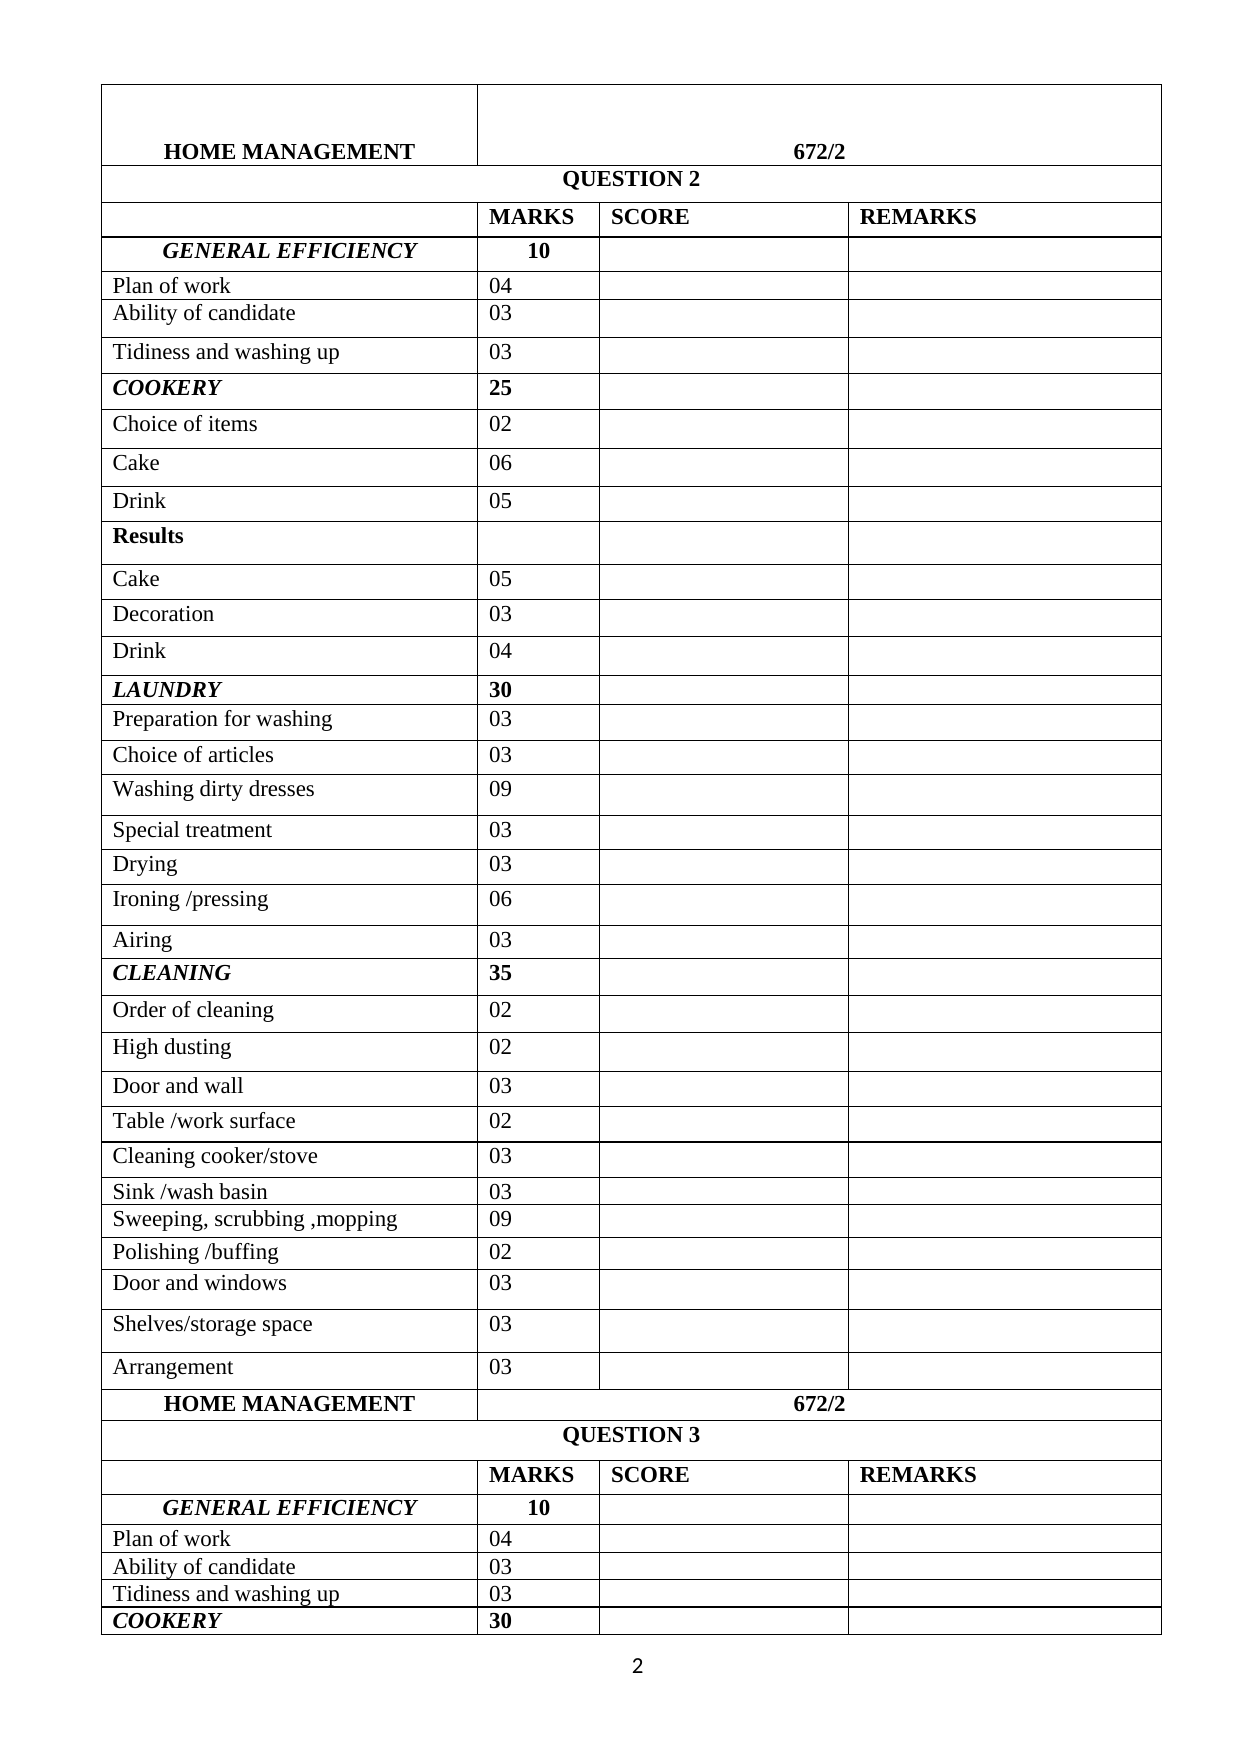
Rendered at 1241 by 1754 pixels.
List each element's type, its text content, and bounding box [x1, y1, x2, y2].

table_cell [600, 1608, 848, 1634]
table_cell [600, 272, 848, 298]
table_cell [849, 1072, 1161, 1106]
table_cell 03 [478, 705, 599, 740]
table_cell [849, 775, 1161, 815]
table_cell 30 [478, 676, 599, 704]
table_cell 03 [478, 926, 599, 958]
table_cell [600, 1580, 848, 1606]
table_cell Cake [102, 449, 477, 486]
table_cell 03 [478, 1072, 599, 1106]
table_cell Preparation for washing [102, 705, 477, 740]
table_cell 30 [478, 1608, 599, 1634]
table_cell Washing dirty dresses [102, 775, 477, 815]
table_cell 09 [478, 775, 599, 815]
table_cell [600, 996, 848, 1032]
table_cell [600, 816, 848, 848]
table_cell [600, 1072, 848, 1106]
table_cell [849, 600, 1161, 636]
table_cell QUESTION 3 [102, 1421, 1161, 1460]
table_cell [102, 1461, 477, 1493]
table_cell Arrangement [102, 1353, 477, 1389]
table_cell 25 [478, 374, 599, 409]
table_cell [849, 272, 1161, 298]
table_cell HOME MANAGEMENT [102, 1390, 477, 1420]
table_cell 10 [478, 238, 599, 271]
table_cell 03 [478, 741, 599, 774]
table_cell [600, 565, 848, 599]
table_cell [102, 203, 477, 236]
table_cell [600, 522, 848, 564]
table_cell 02 [478, 1238, 599, 1268]
table_cell [600, 741, 848, 774]
table_cell Drink [102, 487, 477, 521]
table_cell [849, 885, 1161, 925]
table_cell 03 [478, 600, 599, 636]
table_cell REMARKS [849, 1461, 1161, 1493]
table_cell 03 [478, 850, 599, 884]
table_cell 02 [478, 1033, 599, 1071]
table_cell 02 [478, 996, 599, 1032]
table_cell [600, 637, 848, 675]
table_cell 35 [478, 959, 599, 995]
table_cell [600, 1270, 848, 1309]
table_cell [600, 449, 848, 486]
table_cell [849, 1553, 1161, 1579]
table_cell GENERAL EFFICIENCY [102, 1495, 477, 1524]
table_cell [849, 487, 1161, 521]
table_cell Cake [102, 565, 477, 599]
table_cell [849, 1270, 1161, 1309]
table_cell 03 [478, 300, 599, 337]
table_cell [600, 676, 848, 704]
table_cell [600, 1353, 848, 1389]
table_cell [600, 1238, 848, 1268]
table_cell 03 [478, 338, 599, 373]
table_cell [600, 1033, 848, 1071]
table_cell Ironing /pressing [102, 885, 477, 925]
table_cell [849, 1205, 1161, 1237]
table_cell 10 [478, 1495, 599, 1524]
table_cell 03 [478, 1553, 599, 1579]
table_cell [849, 374, 1161, 409]
table_cell [600, 1107, 848, 1141]
table_cell 02 [478, 410, 599, 448]
table_cell [849, 238, 1161, 271]
table_cell 05 [478, 565, 599, 599]
table_cell [849, 637, 1161, 675]
table_cell Drink [102, 637, 477, 675]
table_cell Sweeping, scrubbing ,mopping [102, 1205, 477, 1237]
table_cell [849, 850, 1161, 884]
table_cell [600, 1310, 848, 1352]
table_cell 03 [478, 1310, 599, 1352]
table_cell [849, 996, 1161, 1032]
table_cell 02 [478, 1107, 599, 1141]
table_cell [600, 300, 848, 337]
table_cell SCORE [600, 1461, 848, 1493]
table_cell [849, 1107, 1161, 1141]
table_cell [849, 1178, 1161, 1204]
table_cell Table /work surface [102, 1107, 477, 1141]
table_cell 04 [478, 272, 599, 298]
table_cell Polishing /buffing [102, 1238, 477, 1268]
table_cell 06 [478, 449, 599, 486]
table_cell SCORE [600, 203, 848, 236]
table_cell 03 [478, 1178, 599, 1204]
table_cell REMARKS [849, 203, 1161, 236]
table_cell [849, 522, 1161, 564]
table_cell 672/2 [478, 1390, 1161, 1420]
table_cell 04 [478, 1525, 599, 1552]
table_cell [849, 1033, 1161, 1071]
table_cell MARKS [478, 1461, 599, 1493]
table_cell 09 [478, 1205, 599, 1237]
table_cell [849, 338, 1161, 373]
table_cell HOME MANAGEMENT [102, 138, 477, 164]
table_cell Order of cleaning [102, 996, 477, 1032]
table_cell Plan of work [102, 1525, 477, 1552]
table_cell [849, 1580, 1161, 1606]
table_cell [849, 1525, 1161, 1552]
table_cell [849, 816, 1161, 848]
table_cell [849, 926, 1161, 958]
table_cell [849, 705, 1161, 740]
table_cell 03 [478, 1580, 599, 1606]
table_cell [849, 1143, 1161, 1177]
table_cell COOKERY [102, 1608, 477, 1634]
table_cell Results [102, 522, 477, 564]
table_cell Shelves/storage space [102, 1310, 477, 1352]
table_cell [600, 238, 848, 271]
table_cell [600, 926, 848, 958]
table_cell [600, 850, 848, 884]
table_cell [600, 338, 848, 373]
table_cell Door and wall [102, 1072, 477, 1106]
table_cell COOKERY [102, 374, 477, 409]
table_cell [600, 1495, 848, 1524]
table_cell [600, 885, 848, 925]
table_cell [600, 959, 848, 995]
table_cell [600, 1143, 848, 1177]
table_cell [849, 449, 1161, 486]
table_cell [600, 1553, 848, 1579]
table_cell 03 [478, 1353, 599, 1389]
table_cell Ability of candidate [102, 1553, 477, 1579]
table_cell Cleaning cooker/stove [102, 1143, 477, 1177]
table_cell LAUNDRY [102, 676, 477, 704]
table_cell [849, 1608, 1161, 1634]
table_cell [600, 374, 848, 409]
table_cell Airing [102, 926, 477, 958]
table_cell High dusting [102, 1033, 477, 1071]
table_cell [849, 1495, 1161, 1524]
table_header [478, 85, 1161, 138]
table_cell [849, 676, 1161, 704]
table_cell [849, 300, 1161, 337]
table_cell [849, 565, 1161, 599]
table_cell MARKS [478, 203, 599, 236]
table_cell [849, 1353, 1161, 1389]
table_cell Sink /wash basin [102, 1178, 477, 1204]
table_cell Drying [102, 850, 477, 884]
table_cell Special treatment [102, 816, 477, 848]
table_cell Tidiness and washing up [102, 338, 477, 373]
table_cell 03 [478, 1143, 599, 1177]
table_cell QUESTION 2 [102, 166, 1161, 202]
table_cell Ability of candidate [102, 300, 477, 337]
table_cell Choice of articles [102, 741, 477, 774]
table_cell [849, 1310, 1161, 1352]
table_cell [600, 487, 848, 521]
table_cell [849, 741, 1161, 774]
table_cell 06 [478, 885, 599, 925]
table_cell [600, 600, 848, 636]
table_cell GENERAL EFFICIENCY [102, 238, 477, 271]
table_cell [849, 1238, 1161, 1268]
table_cell 03 [478, 1270, 599, 1309]
table_cell [478, 522, 599, 564]
table_cell Decoration [102, 600, 477, 636]
table_header [102, 85, 477, 138]
table_cell 04 [478, 637, 599, 675]
table_cell Door and windows [102, 1270, 477, 1309]
table_cell 05 [478, 487, 599, 521]
table_cell 672/2 [478, 138, 1161, 164]
table_cell Choice of items [102, 410, 477, 448]
table_cell [600, 1178, 848, 1204]
table_cell Plan of work [102, 272, 477, 298]
table_cell [600, 775, 848, 815]
table_cell 03 [478, 816, 599, 848]
table_cell [600, 1525, 848, 1552]
table_cell [600, 705, 848, 740]
table_cell Tidiness and washing up [102, 1580, 477, 1606]
table_cell CLEANING [102, 959, 477, 995]
table_cell [849, 959, 1161, 995]
table_cell [600, 410, 848, 448]
table_cell [849, 410, 1161, 448]
table_cell [600, 1205, 848, 1237]
